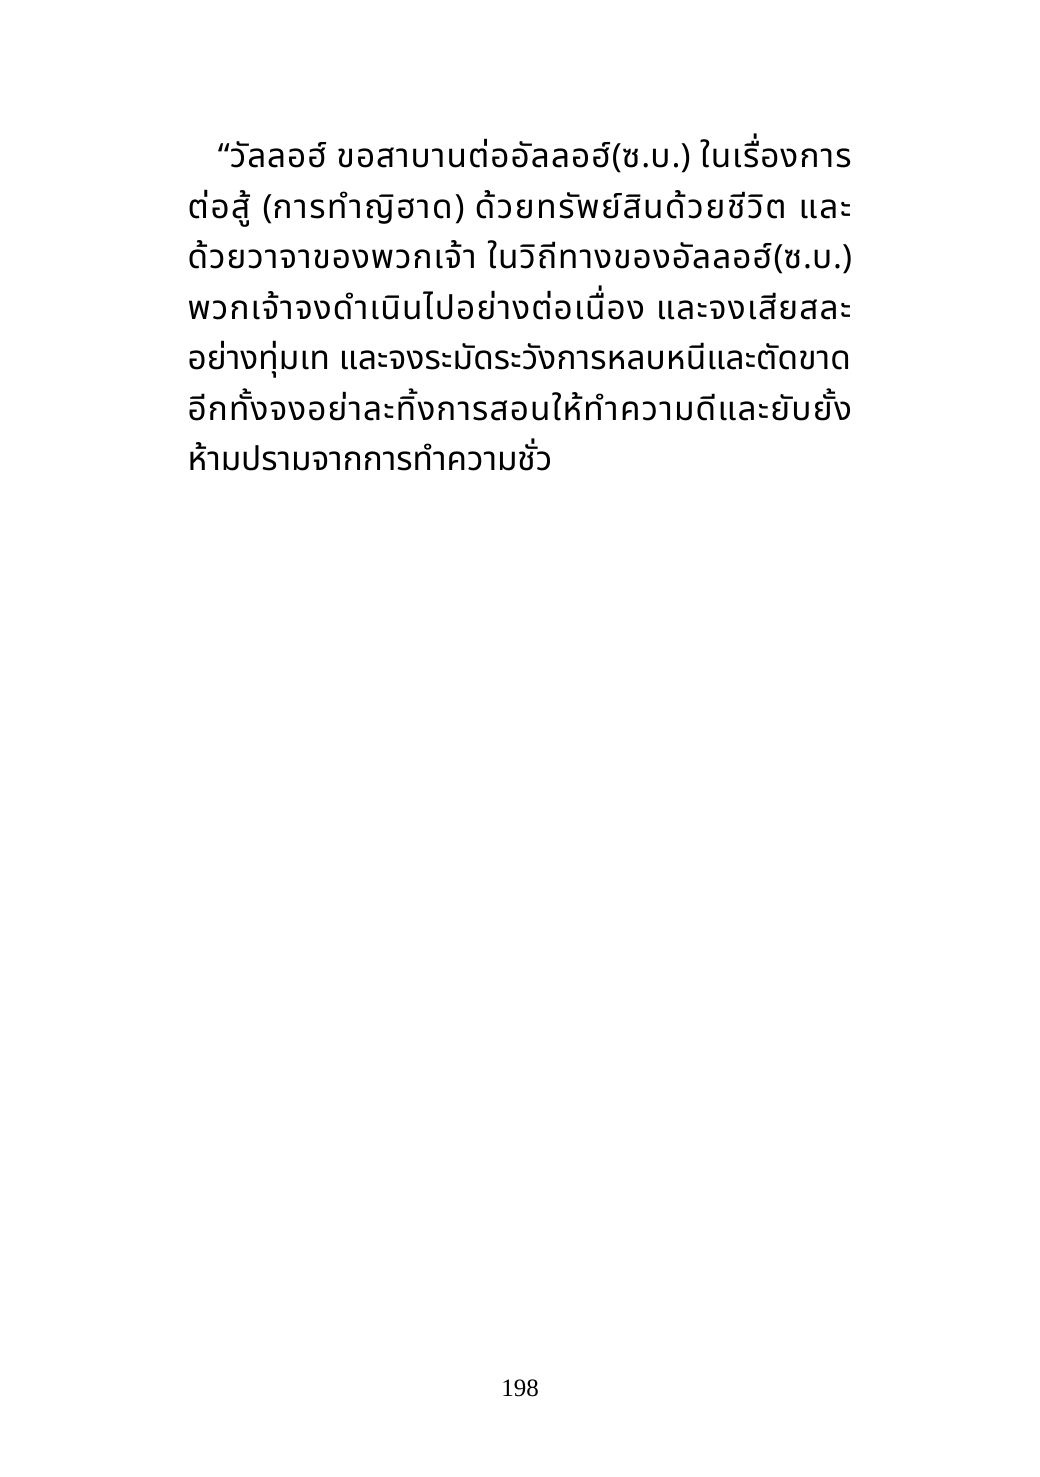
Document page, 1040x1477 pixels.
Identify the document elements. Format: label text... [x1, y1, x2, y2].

text “วัลลอฮ์ ขอสาบานต่ออัลลอฮ์(ซ.บ.) ในเรื่องการต่อสู้ (การทำญิฮาด) ด้วยทรัพย์สินด้วยชีวิต และด้วยวาจาของพวกเจ้า ในวิถีทางของอัลลอฮ์(ซ.บ.) พวกเจ้าจงดำเนินไปอย่างต่อเนื่อง และจงเสียสละอย่างทุ่มเท และจงระมัดระวังการหลบหนีและตัดขาด อีกทั้งจงอย่าละทิ้งการสอนให้ทำความดีและยับยั้งห้ามปรามจากการทำความชั่ว [187, 132, 852, 486]
